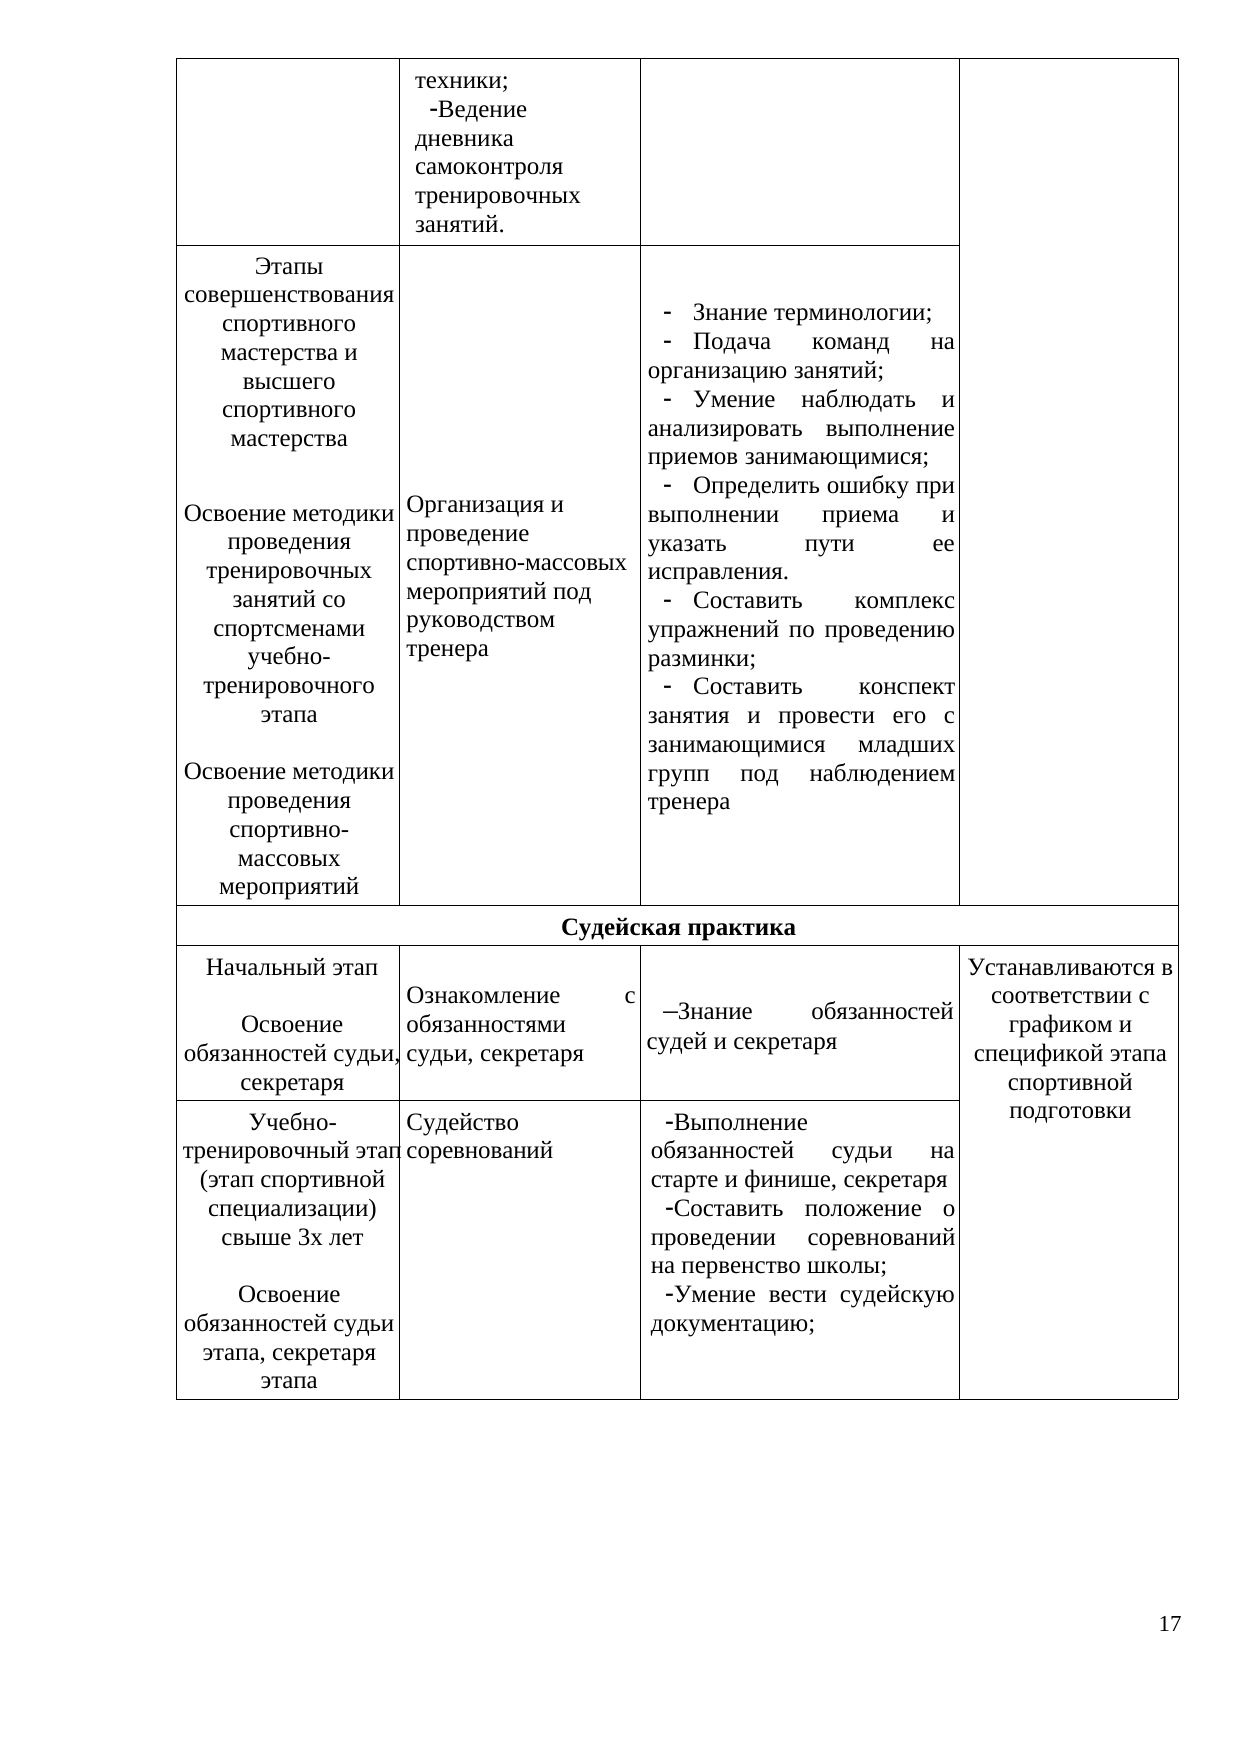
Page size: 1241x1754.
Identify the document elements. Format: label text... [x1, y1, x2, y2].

table_cell Этапы совершенствования спортивного мастерства и высшего спортивного мастерства Освоение методики проведения тренировочных занятий со спортсменами учебно- тренировочного этапа Освоение методики проведения спортивно- массовых мероприятий [177, 246, 399, 905]
table_header [960, 59, 1178, 905]
table_cell Организация и проведение спортивно-массовых мероприятий под руководством тренера [400, 246, 640, 905]
table_cell Устанавливаются в соответствии с графиком и спецификой этапа спортивной подготовки [960, 946, 1178, 1399]
table_header техники; Ведение дневника самоконтроля тренировочных занятий. [400, 59, 640, 244]
table_cell Учебно- тренировочный этап (этап спортивной специализации) свыше 3х лет Освоение обязанностей судьи этапа, секретаря этапа [177, 1101, 399, 1399]
table_cell Знание терминологии; Подача команд на организацию занятий; Умение наблюдать и анализировать выполнение приемов занимающимися; Определить ошибку при выполнении приема и указать пути ее исправления. Составить комплекс упражнений по проведению разминки; Составить конспект занятия и провести его с занимающимися младших групп под наблюдением тренера [641, 246, 959, 905]
table_cell Судейство соревнований [400, 1101, 640, 1399]
table_cell Выполнение обязанностей судьи на старте и финише, секретаря Составить положение о проведении соревнований на первенство школы; Умение вести судейскую документацию; [641, 1101, 959, 1399]
table_cell Судейская практика [177, 906, 1178, 945]
table_header [177, 59, 399, 244]
table_header [641, 59, 959, 244]
table_cell –Знание обязанностей судей и секретаря [641, 946, 959, 1100]
table_cell Начальный этап Освоение обязанностей судьи, секретаря [177, 946, 399, 1100]
table_cell Ознакомление с обязанностями судьи, секретаря [400, 946, 640, 1100]
